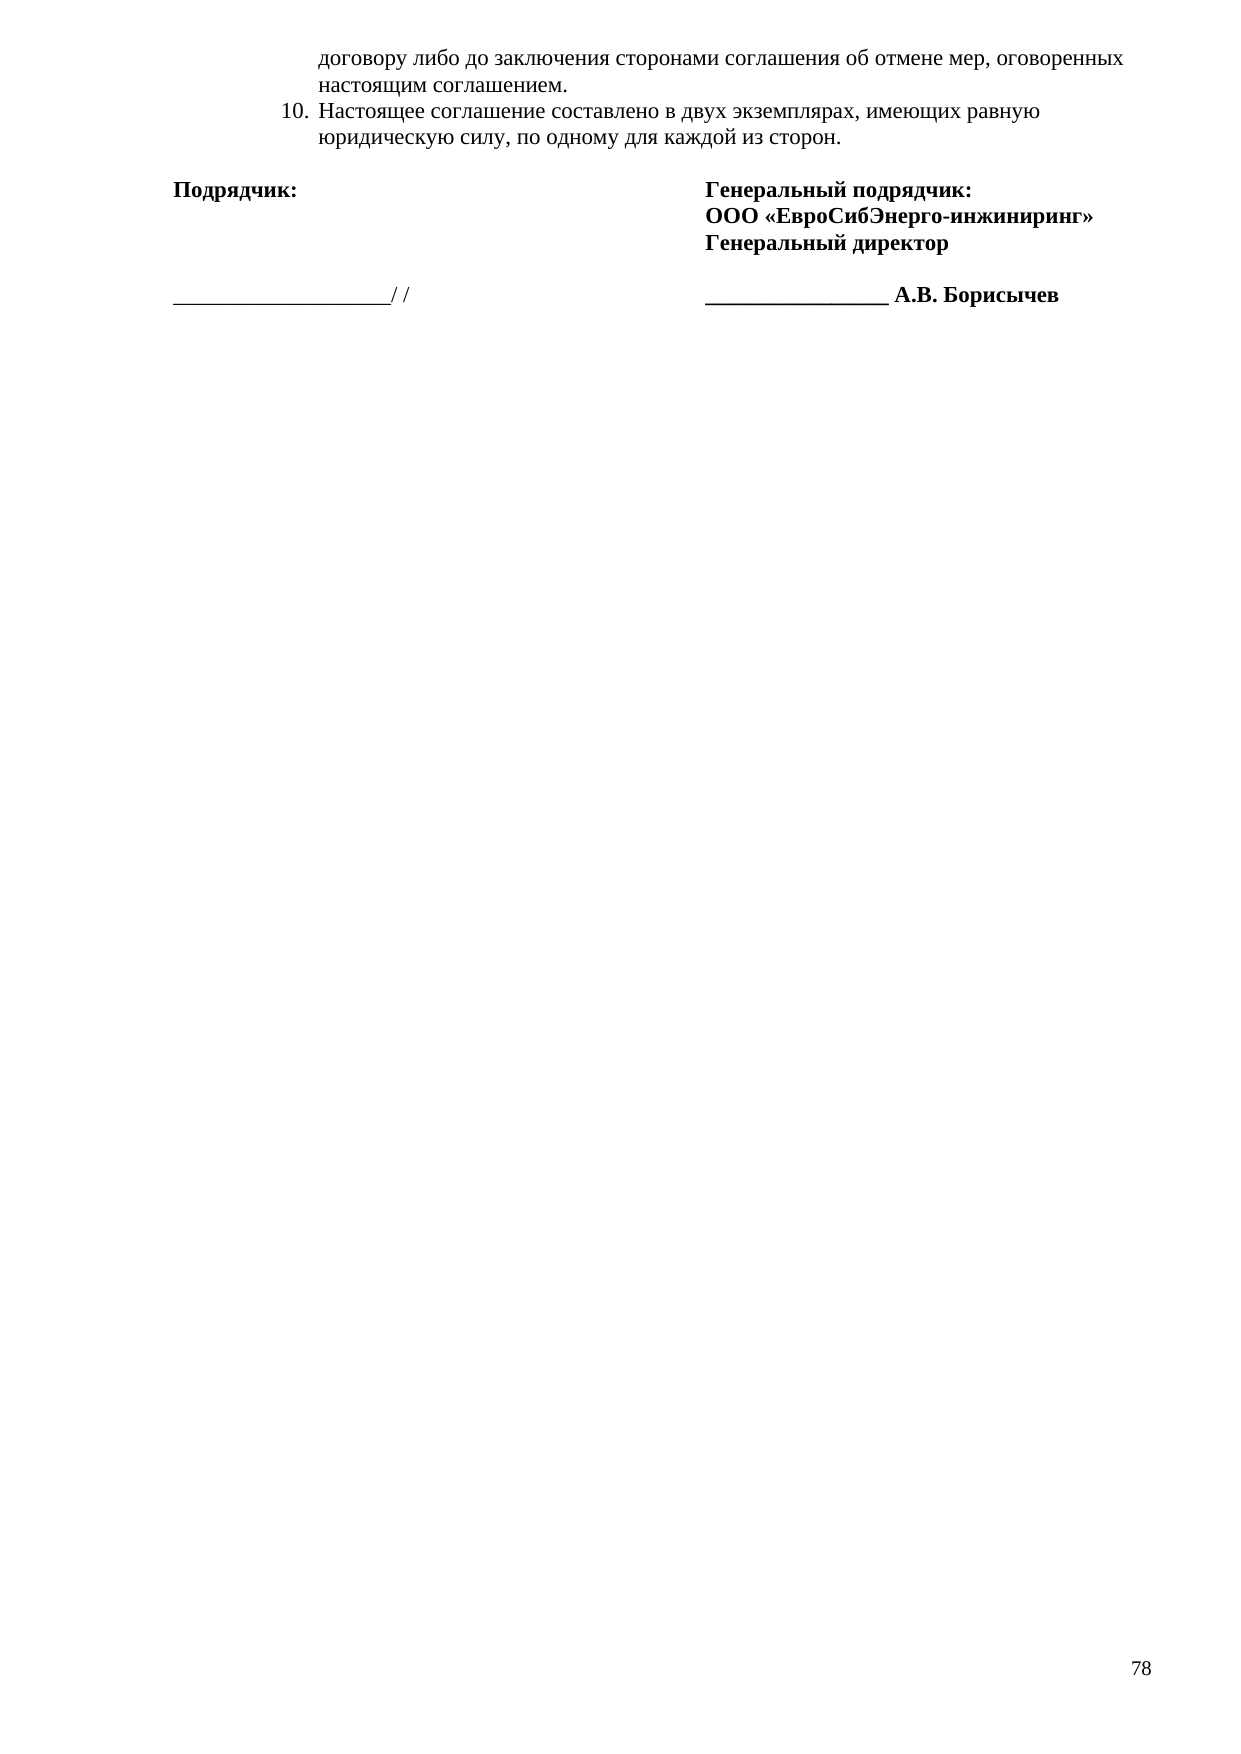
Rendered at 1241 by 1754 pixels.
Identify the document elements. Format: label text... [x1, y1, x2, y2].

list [281, 44, 1152, 97]
table_header Генеральный подрядчик: ООО «ЕвроСибЭнерго-инжиниринг» Генеральный директор ________________ А.В. Борисычев [694, 176, 1139, 331]
list Настоящее соглашение составлено в двух экземплярах, имеющих равную юридическую силу, по одному для каждой из сторон. [281, 97, 1152, 150]
table_header Подрядчик: ___________________/ / [162, 176, 694, 331]
